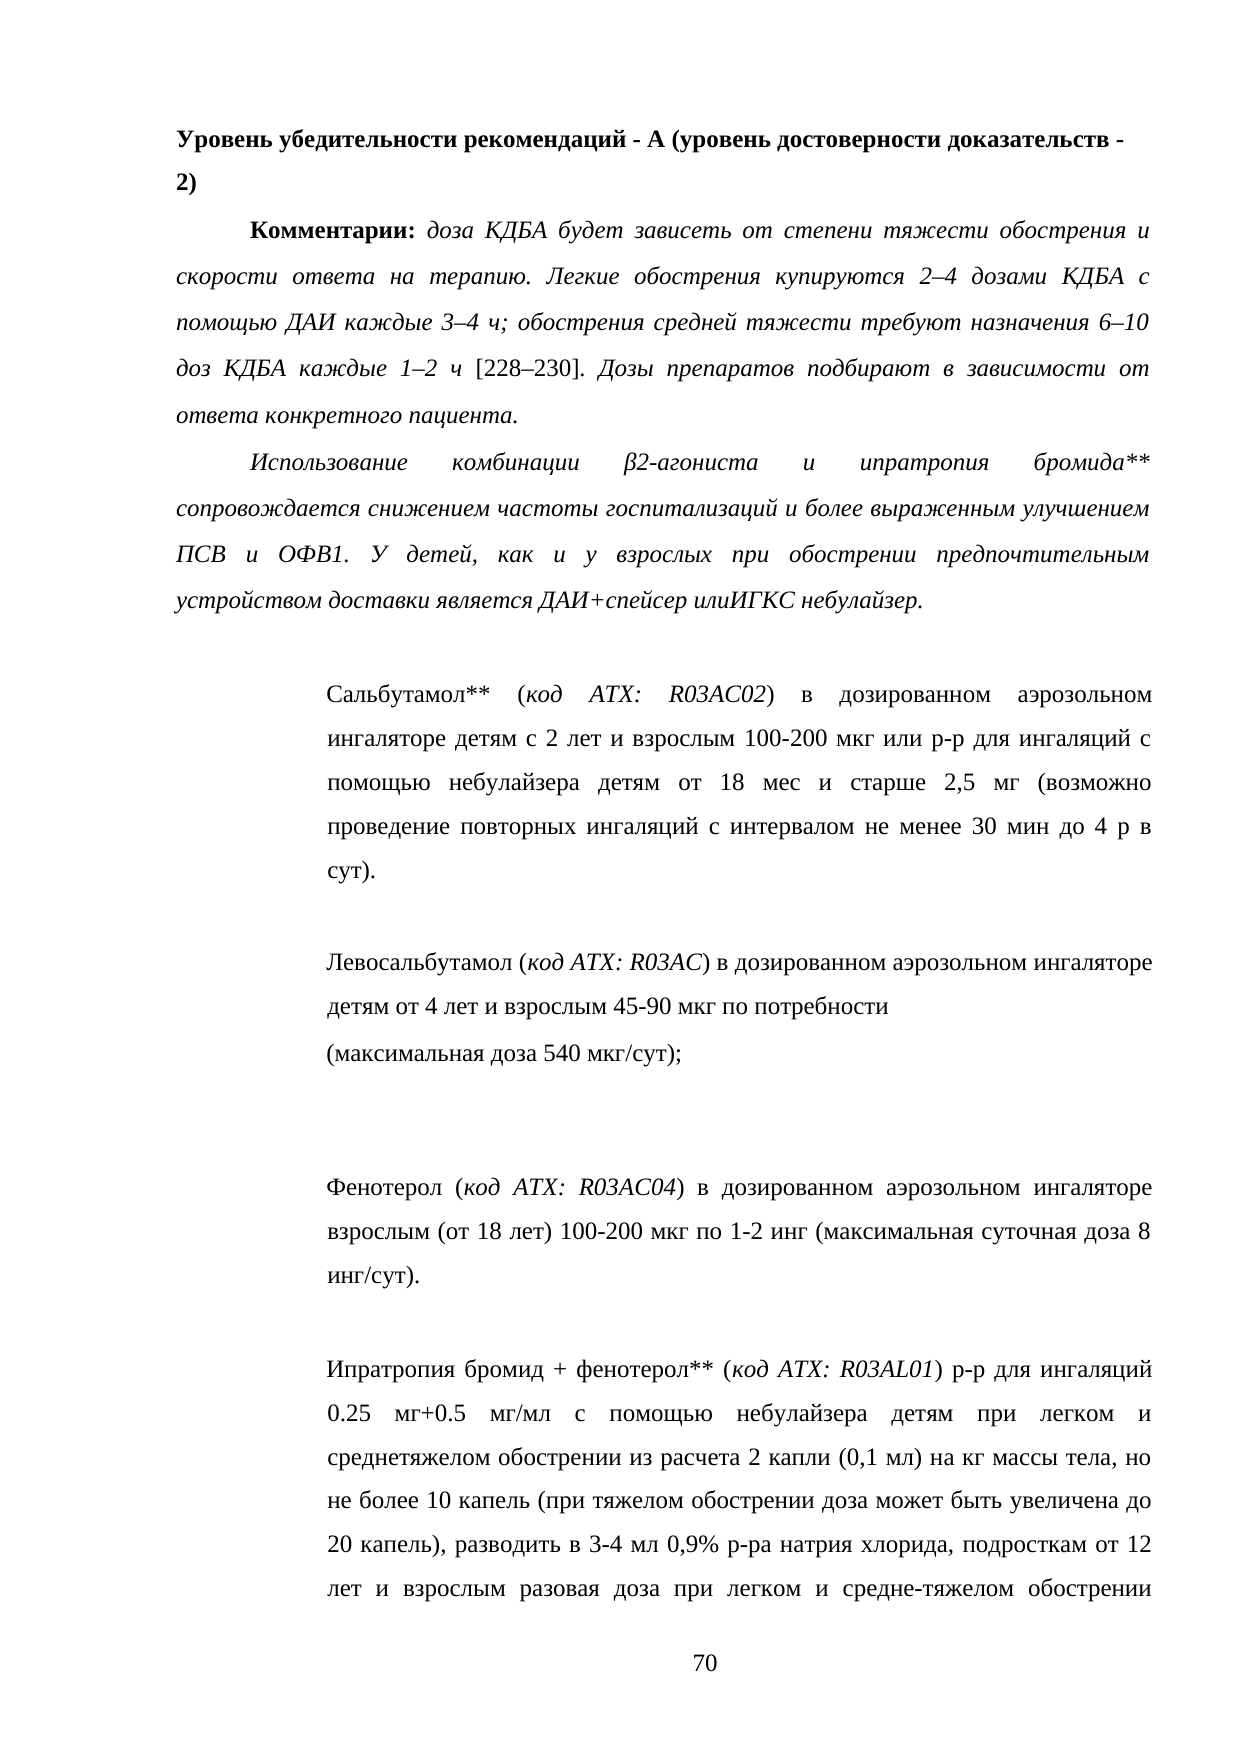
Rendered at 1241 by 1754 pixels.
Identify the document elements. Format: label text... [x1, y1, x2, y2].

text Использование комбинации β2-агониста и ипратропия бромида** сопровождается снижением частоты госпитализаций и более выраженным улучшением ПСВ и ОФВ1. У детей, как и у взрослых при обострении предпочтительным устройством доставки является ДАИ+спейсер илиИГКС небулайзер. [176, 447, 1153, 614]
text Комментарии: доза КДБА будет зависеть от степени тяжести обострения и скорости ответа на терапию. Легкие обострения купируются 2–4 дозами КДБА с помощью ДАИ каждые 3–4 ч; обострения средней тяжести требуют назначения 6–10 доз КДБА каждые 1–2 ч [228–230]. Дозы препаратов подбирают в зависимости от ответа конкретного пациента. [176, 215, 1153, 428]
text Сальбутамол** (код АТХ: R03AС02) в дозированном аэрозольном ингаляторе детям с 2 лет и взрослым 100-200 мкг или р-р для ингаляций с помощью небулайзера детям от 18 мес и старше 2,5 мг (возможно проведение повторных ингаляций с интервалом не менее 30 мин до 4 р в сут). [326, 679, 1153, 884]
text Левосальбутамол (код АТХ: R03AC) в дозированном аэрозольном ингаляторе детям от 4 лет и взрослым 45-90 мкг по потребности [326, 947, 1153, 1020]
text 2) [176, 167, 1239, 196]
text Фенотерол (код АТХ: R03AС04) в дозированном аэрозольном ингаляторе взрослым (от 18 лет) 100-200 мкг по 1-2 инг (максимальная суточная доза 8 инг/сут). [326, 1172, 1153, 1288]
text Уровень убедительности рекомендаций - А (уровень достоверности доказательств - [176, 124, 1239, 153]
text (максимальная доза 540 мкг/сут); [326, 1038, 1153, 1067]
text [326, 1354, 1153, 1602]
